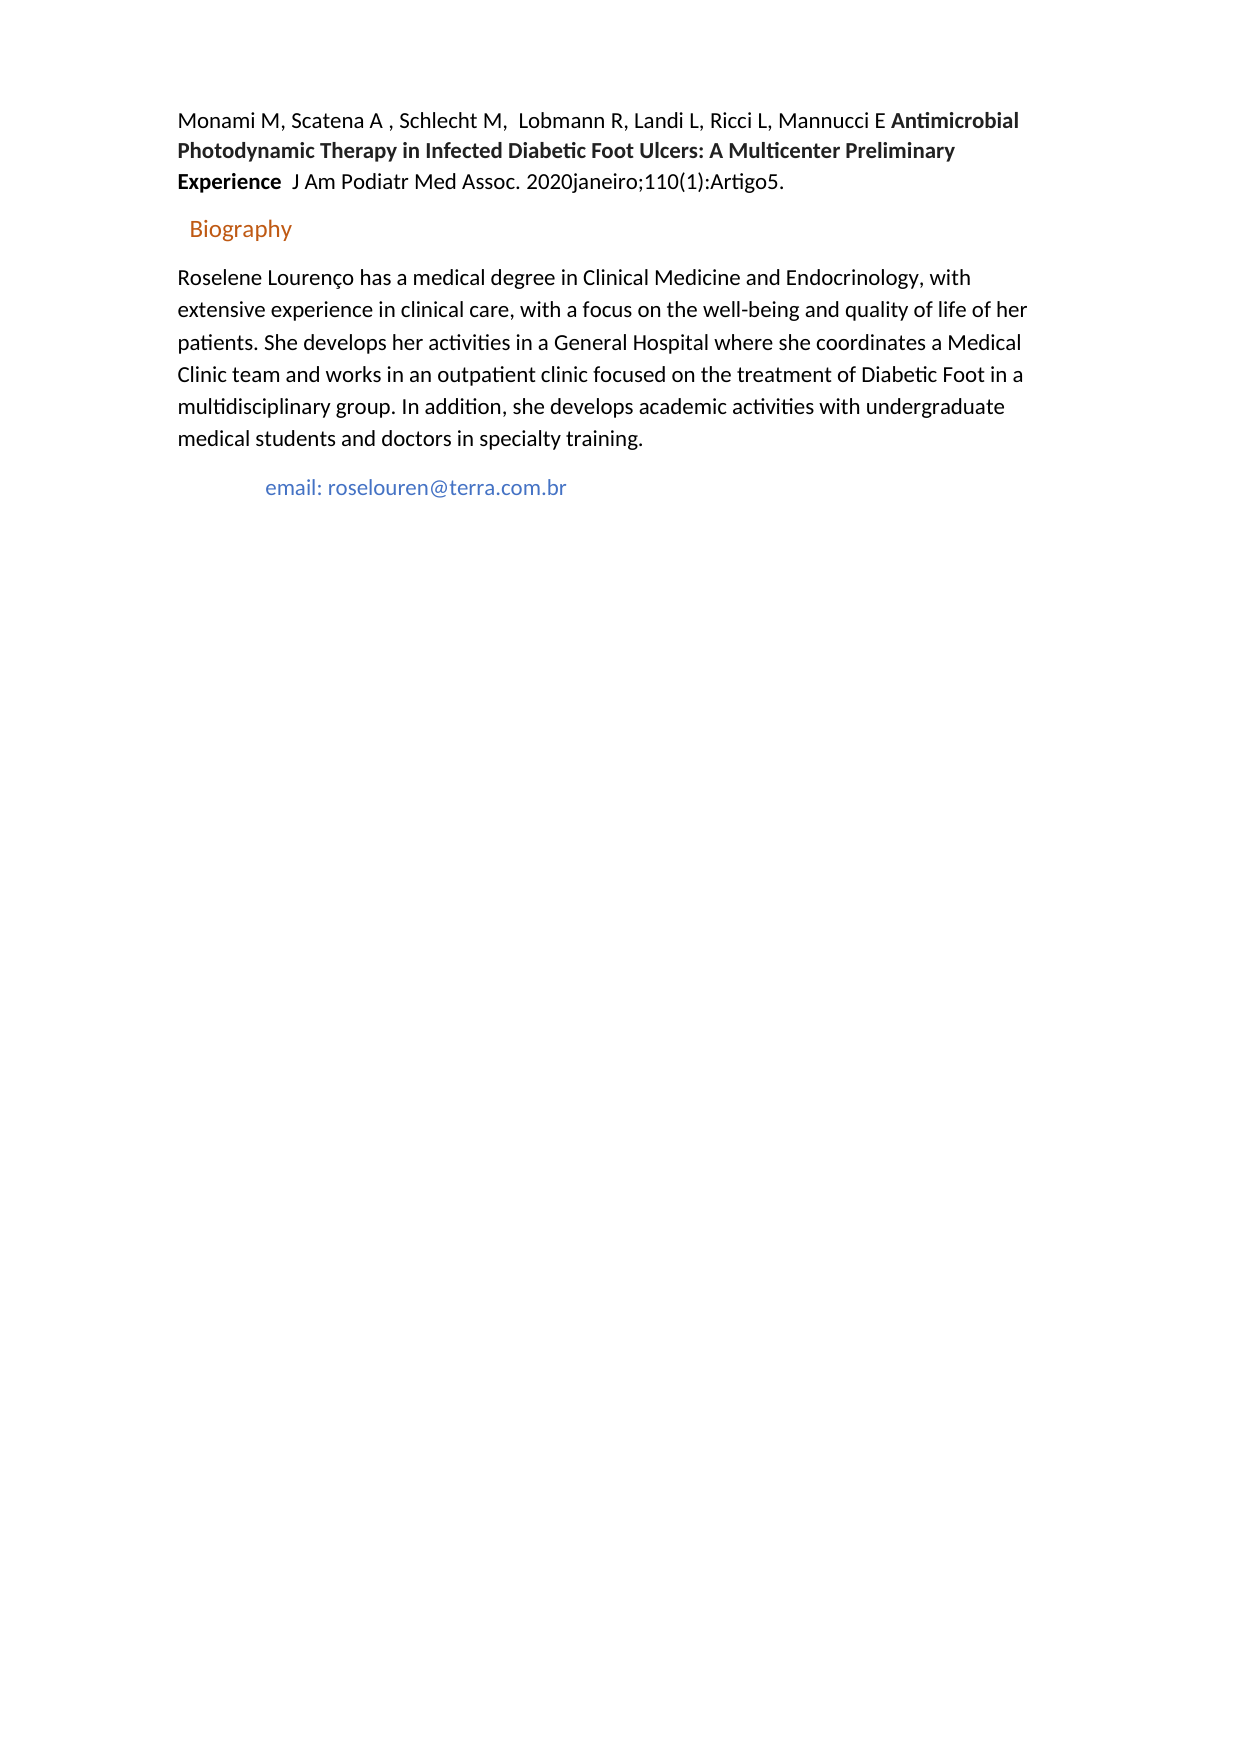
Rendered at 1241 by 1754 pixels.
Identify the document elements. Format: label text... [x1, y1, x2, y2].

text Roselene Lourenço has a medical degree in Clinical Medicine and Endocrinology, with extensive experience in clinical care, with a focus on the well-being and quality of life of her patients. She develops her activities in a General Hospital where she coordinates a Medical Clinic team and works in an outpatient clinic focused on the treatment of Diabetic Foot in a multidisciplinary group. In addition, she develops academic activities with undergraduate medical students and doctors in specialty training. [177, 263, 1063, 452]
text Biography [189, 214, 1063, 244]
text email: roselouren@terra.com.br [177, 473, 1063, 501]
text Monami M, Scatena A , Schlecht M, Lobmann R, Landi L, Ricci L, Mannucci E Antimicrobial Photodynamic Therapy in Infected Diabetic Foot Ulcers: A Multicenter Preliminary Experience J Am Podiatr Med Assoc. 2020janeiro;110(1):Artigo5. [177, 106, 1063, 195]
